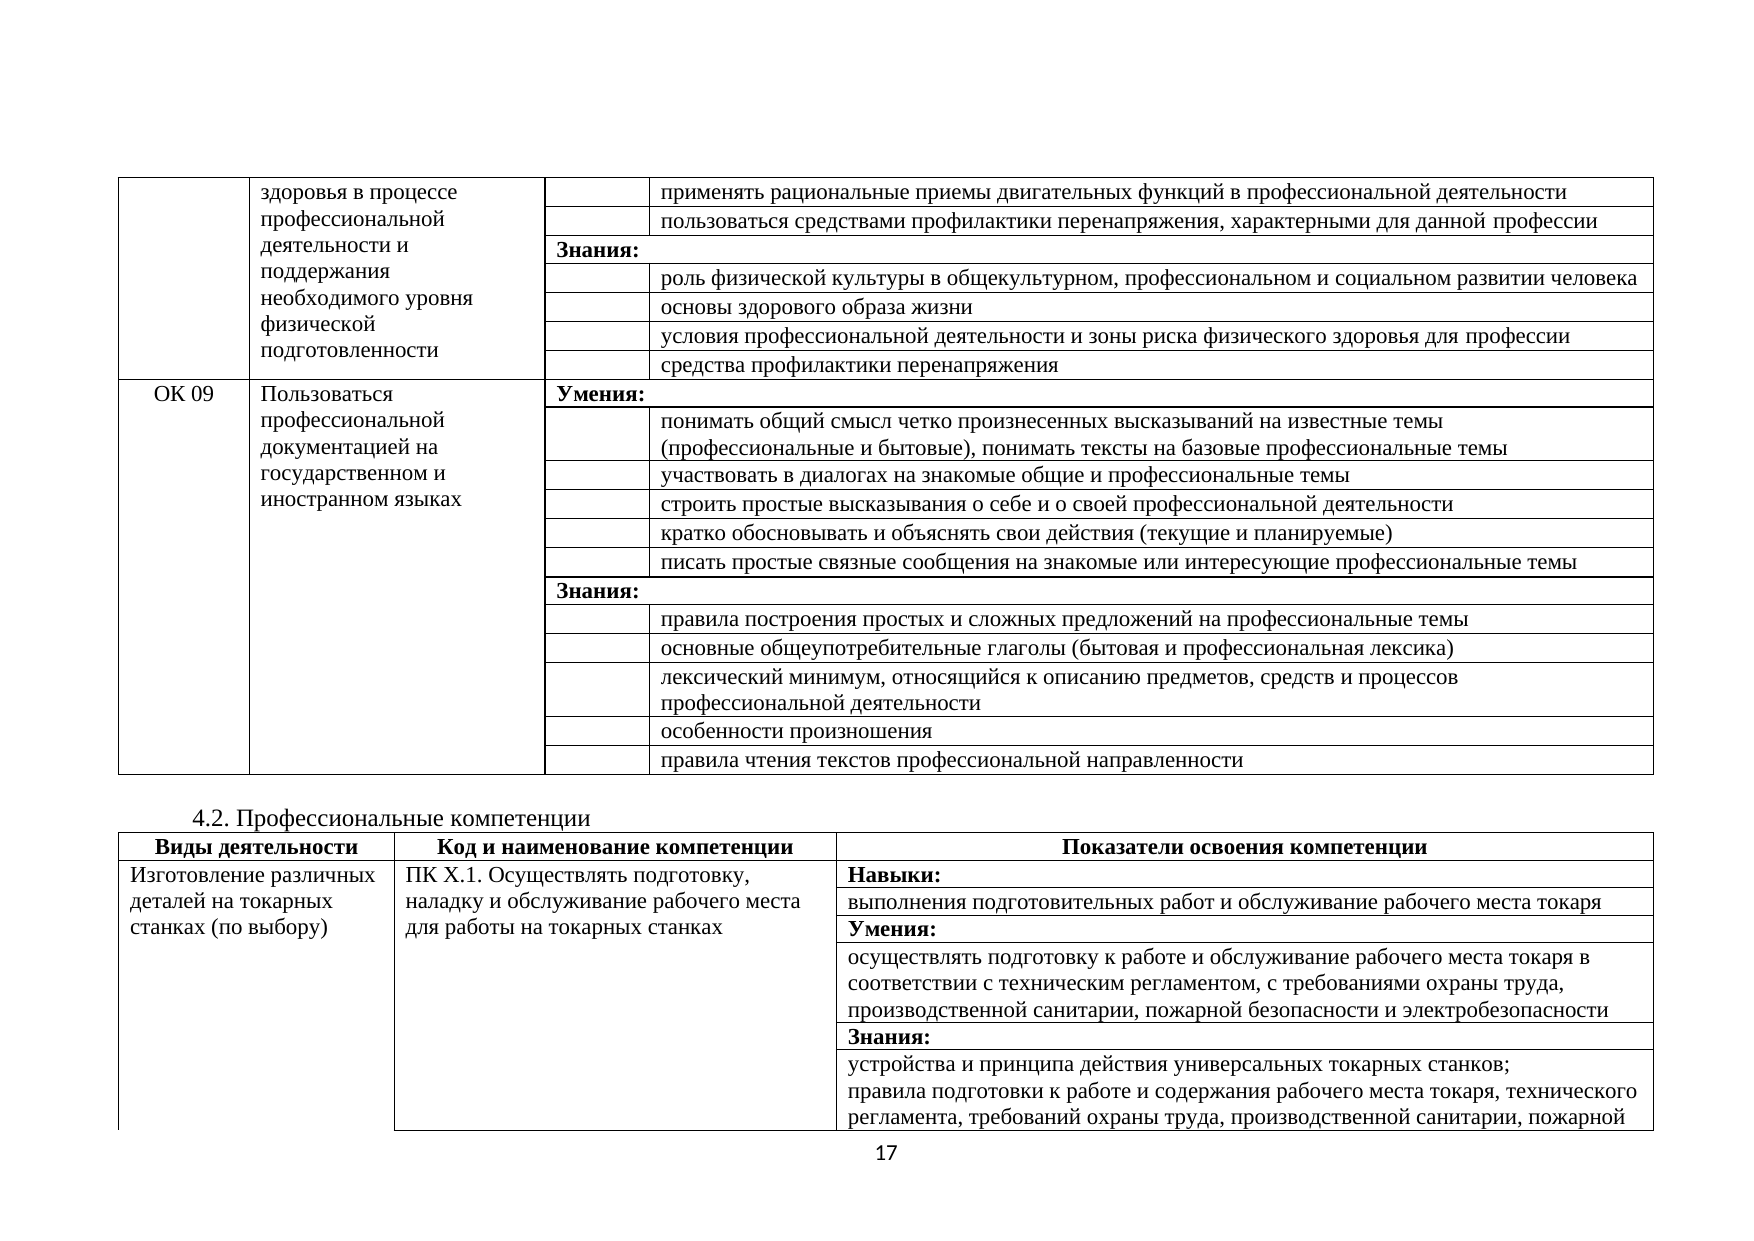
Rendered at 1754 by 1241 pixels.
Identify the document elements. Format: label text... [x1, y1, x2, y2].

table_cell применять рациональные приемы двигательных функций в профессиональной деятельности [650, 178, 1653, 206]
table_cell кратко обосновывать и объяснять свои действия (текущие и планируемые) [650, 519, 1653, 547]
table_cell [546, 264, 649, 292]
table_cell роль физической культуры в общекультурном, профессиональном и социальном развитии человека [650, 264, 1653, 292]
table_cell ОК 09 [119, 380, 249, 774]
table_cell участвовать в диалогах на знакомые общие и профессиональные темы [650, 461, 1653, 489]
table_cell основные общеупотребительные глаголы (бытовая и профессиональная лексика) [650, 634, 1653, 662]
table_cell [546, 293, 649, 321]
table_cell [546, 408, 649, 460]
table_cell Навыки: [837, 861, 1653, 887]
table_cell особенности произношения [650, 717, 1653, 745]
table_cell средства профилактики перенапряжения [650, 351, 1653, 379]
table_cell лексический минимум, относящийся к описанию предметов, средств и процессов профессиональной деятельности [650, 663, 1653, 716]
table_cell [546, 746, 649, 774]
table_cell Знания: [837, 1023, 1653, 1049]
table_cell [837, 1050, 1653, 1129]
table_cell Изготовление различных деталей на токарных станках (по выбору) [119, 861, 394, 1129]
table_cell Умения: [546, 380, 1653, 406]
table_header Код и наименование компетенции [395, 833, 836, 860]
table_cell писать простые связные сообщения на знакомые или интересующие профессиональные темы [650, 548, 1653, 576]
table_cell осуществлять подготовку к работе и обслуживание рабочего места токаря в соответствии с техническим регламентом, с требованиями охраны труда, производственной санитарии, пожарной безопасности и электробезопасности [837, 943, 1653, 1022]
table_cell [546, 605, 649, 633]
table_cell выполнения подготовительных работ и обслуживание рабочего места токаря [837, 888, 1653, 914]
table_cell понимать общий смысл четко произнесенных высказываний на известные темы (профессиональные и бытовые), понимать тексты на базовые профессиональные темы [650, 408, 1653, 460]
table_cell основы здорового образа жизни [650, 293, 1653, 321]
table_cell ПК Х.1. Осуществлять подготовку, наладку и обслуживание рабочего места для работы на токарных станках [395, 861, 836, 1129]
table_cell [546, 717, 649, 745]
text 4.2. Профессиональные компетенции [118, 803, 1654, 832]
table_cell [546, 663, 649, 716]
table_cell Пользоваться профессиональной документацией на государственном и иностранном языках [250, 380, 544, 774]
table_cell [546, 548, 649, 576]
table_cell [546, 207, 649, 235]
table_cell Знания: [546, 578, 1653, 604]
table_cell [546, 634, 649, 662]
table_cell [546, 322, 649, 350]
table_cell [546, 351, 649, 379]
table_cell правила построения простых и сложных предложений на профессиональные темы [650, 605, 1653, 633]
table_cell [546, 461, 649, 489]
table_cell [546, 519, 649, 547]
table_cell строить простые высказывания о себе и о своей профессиональной деятельности [650, 490, 1653, 518]
table_cell [546, 178, 649, 206]
table_cell [546, 490, 649, 518]
table_cell пользоваться средствами профилактики перенапряжения, характерными для данной профессии [650, 207, 1653, 235]
table_cell правила чтения текстов профессиональной направленности [650, 746, 1653, 774]
table_cell условия профессиональной деятельности и зоны риска физического здоровья для профессии [650, 322, 1653, 350]
table_header Виды деятельности [119, 833, 394, 860]
table_header Показатели освоения компетенции [837, 833, 1653, 860]
table_cell Умения: [837, 916, 1653, 942]
table_cell Знания: [546, 236, 1653, 263]
